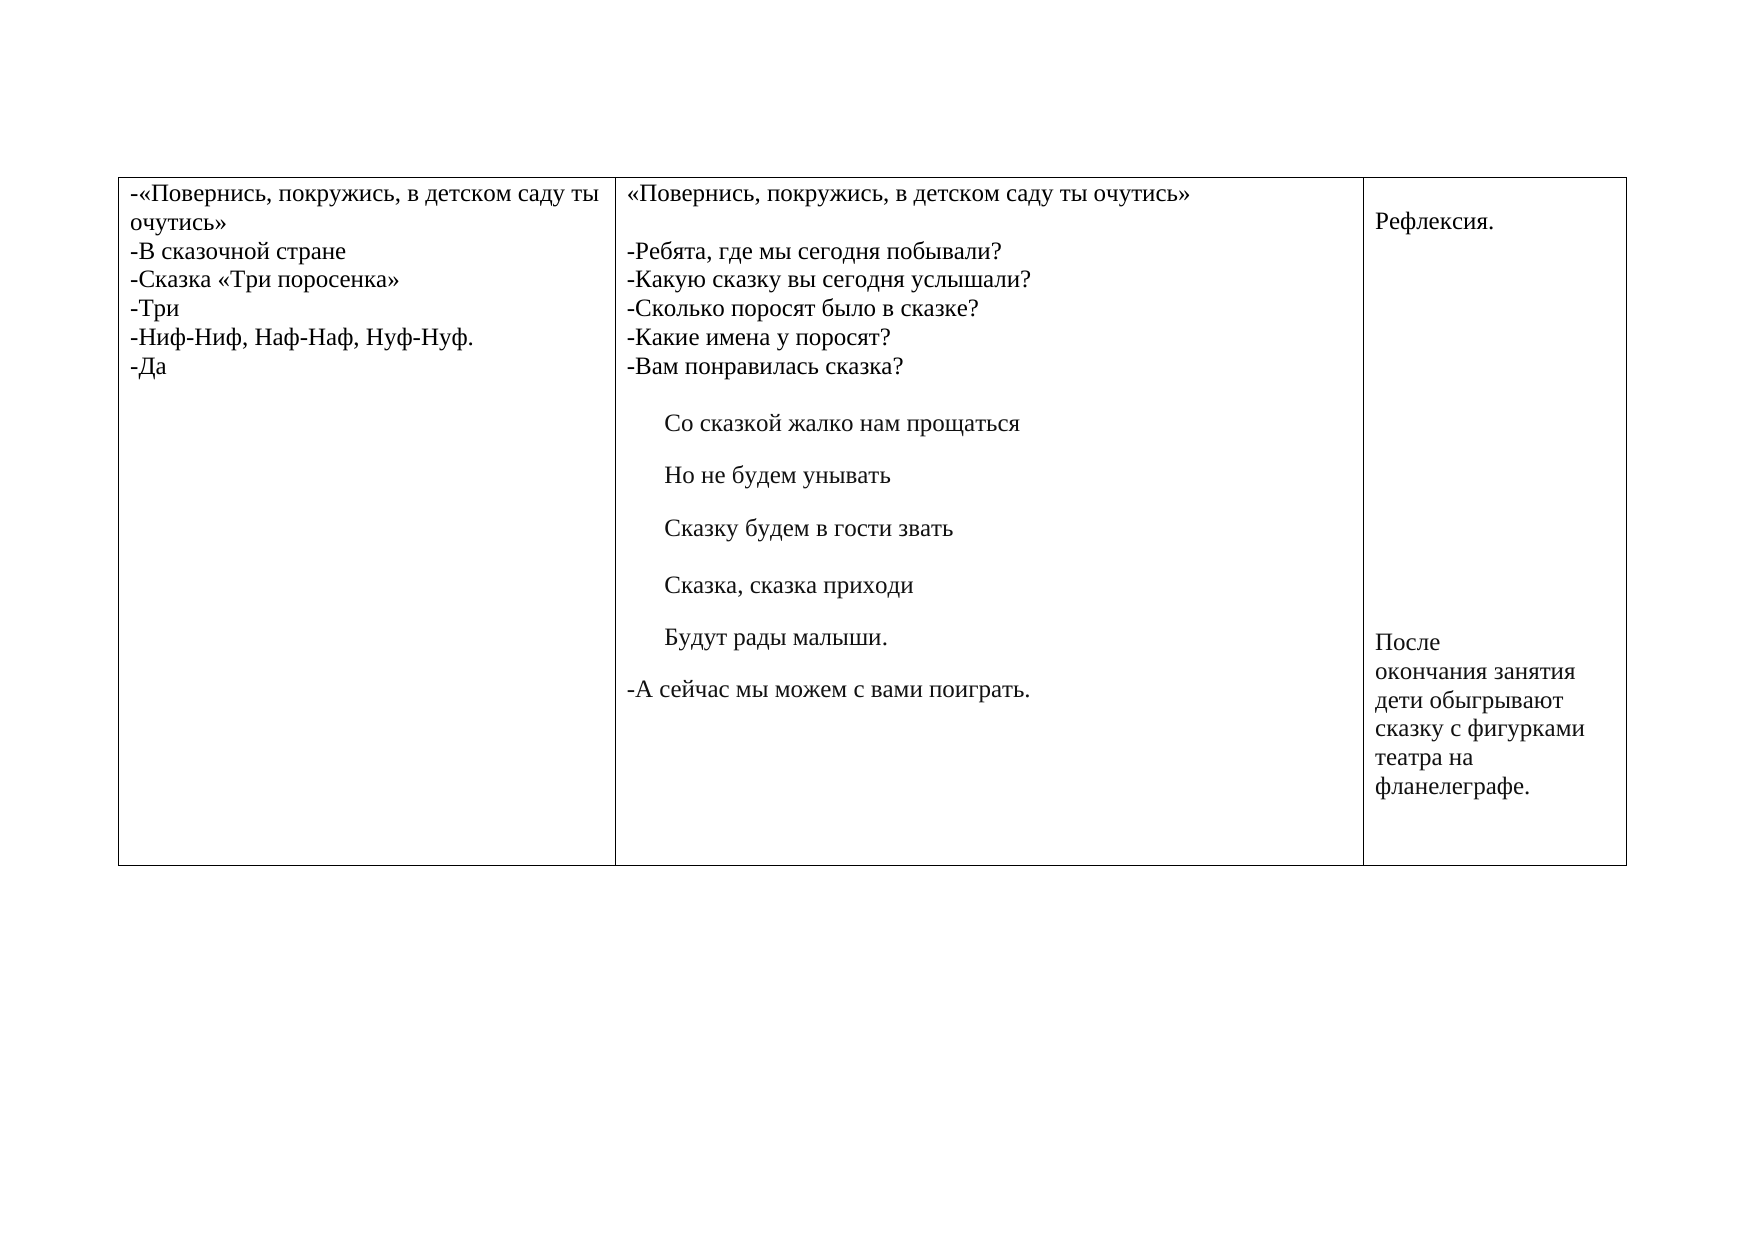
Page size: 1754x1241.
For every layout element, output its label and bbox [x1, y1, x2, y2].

table_cell [119, 178, 615, 865]
table_cell [616, 178, 1363, 865]
table_cell [1364, 178, 1626, 865]
